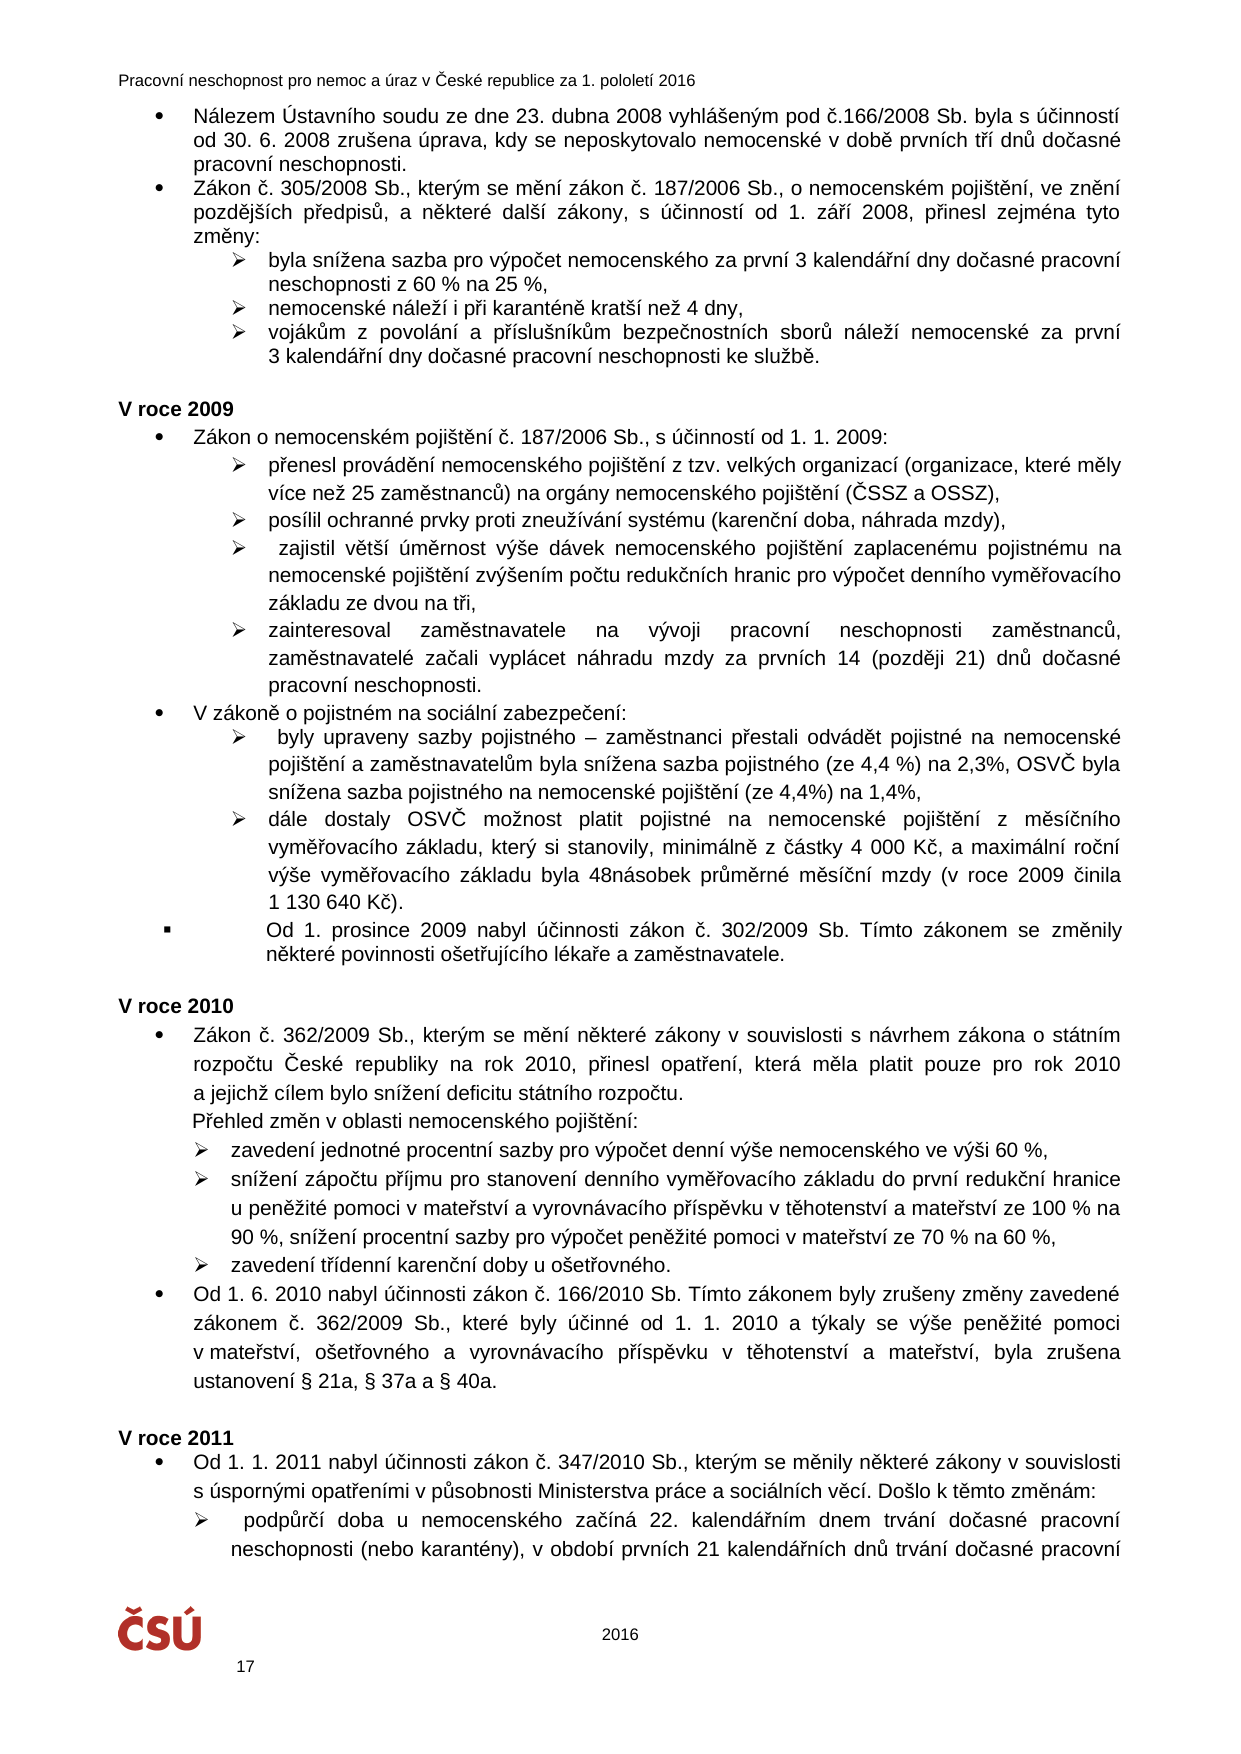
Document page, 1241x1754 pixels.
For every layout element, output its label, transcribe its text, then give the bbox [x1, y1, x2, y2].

list nemocenské náleží i při karanténě kratší než 4 dny, [231, 296, 1122, 319]
list dále dostaly OSVČ možnost platit pojistné na nemocenské pojištění z měsíčního vyměřovacího základu, který si stanovily, minimálně z částky 4 000 Kč, a maximální roční výše vyměřovacího základu byla 48násobek průměrné měsíční mzdy (v roce 2009 činila 1 130 640 Kč). [231, 807, 1122, 914]
list snížení zápočtu příjmu pro stanovení denního vyměřovacího základu do první redukční hranice u peněžité pomoci v mateřství a vyrovnávacího příspěvku v těhotenství a mateřství ze 100 % na 90 %, snížení procentní sazby pro výpočet peněžité pomoci v mateřství ze 70 % na 60 %, [193, 1167, 1122, 1248]
list Zákon o nemocenském pojištění č. 187/2006 Sb., s účinností od 1. 1. 2009: [156, 425, 1122, 449]
text V roce 2009 [118, 396, 1122, 420]
list Od 1. prosince 2009 nabyl účinnosti zákon č. 302/2009 Sb. Tímto zákonem se změnily některé povinnosti ošetřujícího lékaře a zaměstnavatele. [162, 917, 1122, 965]
list zajistil větší úměrnost výše dávek nemocenského pojištění zaplacenému pojistnému na nemocenské pojištění zvýšením počtu redukčních hranic pro výpočet denního vyměřovacího základu ze dvou na tři, [231, 535, 1122, 614]
list zavedení jednotné procentní sazby pro výpočet denní výše nemocenského ve výši 60 %, [193, 1138, 1122, 1162]
text V roce 2011 [118, 1426, 1122, 1450]
text V roce 2010 [118, 994, 1122, 1018]
list posílil ochranné prvky proti zneužívání systému (karenční doba, náhrada mzdy), [231, 508, 1122, 532]
list Od 1. 6. 2010 nabyl účinnosti zákon č. 166/2010 Sb. Tímto zákonem byly zrušeny změny zavedené zákonem č. 362/2009 Sb., které byly účinné od 1. 1. 2010 a týkaly se výše peněžité pomoci v mateřství, ošetřovného a vyrovnávacího příspěvku v těhotenství a mateřství, byla zrušena ustanovení § 21a, § 37a a § 40a. [156, 1282, 1122, 1392]
list Zákon č. 362/2009 Sb., kterým se mění některé zákony v souvislosti s návrhem zákona o státním rozpočtu České republiky na rok 2010, přinesl opatření, která měla platit pouze pro rok 2010 a jejichž cílem bylo snížení deficitu státního rozpočtu. [156, 1023, 1122, 1104]
list Nálezem Ústavního soudu ze dne 23. dubna 2008 vyhlášeným pod č.166/2008 Sb. byla s účinností od 30. 6. 2008 zrušena úprava, kdy se neposkytovalo nemocenské v době prvních tří dnů dočasné pracovní neschopnosti. [156, 103, 1122, 176]
list Přehled změn v oblasti nemocenského pojištění: [156, 1109, 1122, 1133]
list byla snížena sazba pro výpočet nemocenského za první 3 kalendářní dny dočasné pracovní neschopnosti z 60 % na 25 %, [231, 247, 1122, 296]
list Od 1. 1. 2011 nabyl účinnosti zákon č. 347/2010 Sb., kterým se měnily některé zákony v souvislosti s úspornými opatřeními v působnosti Ministerstva práce a sociálních věcí. Došlo k těmto změnám: [156, 1450, 1122, 1503]
list zainteresoval zaměstnavatele na vývoji pracovní neschopnosti zaměstnanců, zaměstnavatelé začali vyplácet náhradu mzdy za prvních 14 (později 21) dnů dočasné pracovní neschopnosti. [231, 618, 1122, 697]
list vojákům z povolání a příslušníkům bezpečnostních sborů náleží nemocenské za první 3 kalendářní dny dočasné pracovní neschopnosti ke službě. [231, 319, 1122, 368]
list Zákon č. 305/2008 Sb., kterým se mění zákon č. 187/2006 Sb., o nemocenském pojištění, ve znění pozdějších předpisů, a některé další zákony, s účinností od 1. září 2008, přinesl zejména tyto změny: [156, 176, 1122, 247]
list přenesl provádění nemocenského pojištění z tzv. velkých organizací (organizace, které měly více než 25 zaměstnanců) na orgány nemocenského pojištění (ČSSZ a OSSZ), [231, 453, 1122, 504]
list zavedení třídenní karenční doby u ošetřovného. [193, 1253, 1122, 1277]
list byly upraveny sazby pojistného – zaměstnanci přestali odvádět pojistné na nemocenské pojištění a zaměstnavatelům byla snížena sazba pojistného (ze 4,4 %) na 2,3%, OSVČ byla snížena sazba pojistného na nemocenské pojištění (ze 4,4%) na 1,4%, [231, 725, 1122, 804]
list V zákoně o pojistném na sociální zabezpečení: [156, 701, 1122, 725]
picture [118, 1606, 201, 1651]
